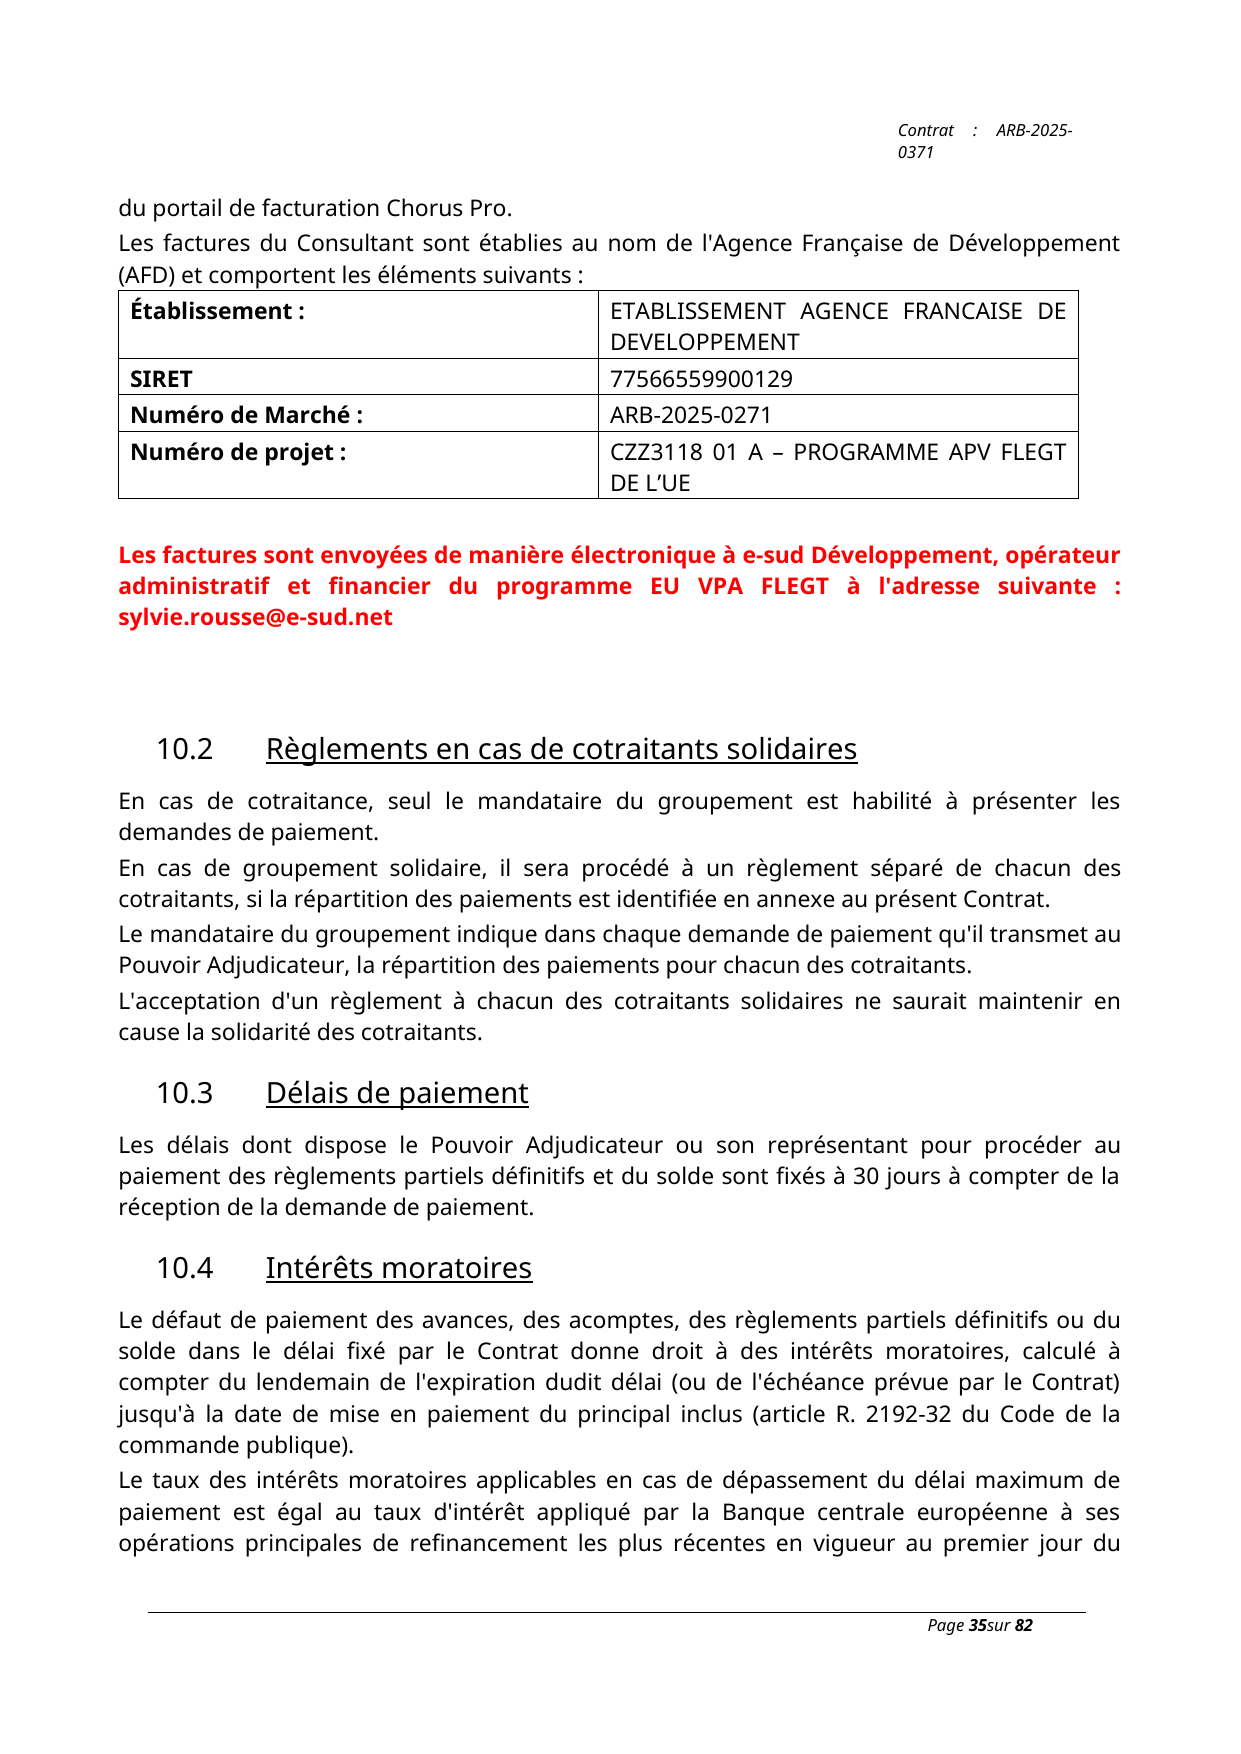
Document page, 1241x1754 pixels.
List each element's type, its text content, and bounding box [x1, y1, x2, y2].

text Délais de paiement [156, 1072, 1122, 1112]
table_cell SIRET [119, 359, 598, 394]
table_cell 77566559900129 [599, 359, 1078, 394]
table_cell CZZ3118 01 A – PROGRAMME APV FLEGT DE L’UE [599, 432, 1078, 498]
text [118, 192, 1122, 223]
text Le mandataire du groupement indique dans chaque demande de paiement qu'il transmet au Pouvoir Adjudicateur, la répartition des paiements pour chacun des cotraitants. [118, 918, 1122, 981]
text Intérêts moratoires [156, 1247, 1122, 1287]
text Les factures du Consultant sont établies au nom de l'Agence Française de Développement (AFD) et comportent les éléments suivants : [118, 227, 1122, 290]
text Le défaut de paiement des avances, des acomptes, des règlements partiels définitifs ou du solde dans le délai fixé par le Contrat donne droit à des intérêts moratoires, calculé à compter du lendemain de l'expiration dudit délai (ou de l'échéance prévue par le Contrat) jusqu'à la date de mise en paiement du principal inclus (article R. 2192-32 du Code de la commande publique). [118, 1304, 1122, 1460]
text En cas de groupement solidaire, il sera procédé à un règlement séparé de chacun des cotraitants, si la répartition des paiements est identifiée en annexe au présent Contrat. [118, 851, 1122, 914]
table_cell Numéro de projet : [119, 432, 598, 498]
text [118, 1464, 1122, 1558]
text Les factures sont envoyées de manière électronique à e-sud Développement, opérateur administratif et financier du programme EU VPA FLEGT à l'adresse suivante : sylvie.rousse@e-sud.net [118, 539, 1122, 633]
table_header Établissement : [119, 291, 598, 358]
text L'acceptation d'un règlement à chacun des cotraitants solidaires ne saurait maintenir en cause la solidarité des cotraitants. [118, 985, 1122, 1047]
text Règlements en cas de cotraitants solidaires [156, 728, 1122, 768]
text Les délais dont dispose le Pouvoir Adjudicateur ou son représentant pour procéder au paiement des règlements partiels définitifs et du solde sont fixés à 30 jours à compter de la réception de la demande de paiement. [118, 1129, 1122, 1222]
text En cas de cotraitance, seul le mandataire du groupement est habilité à présenter les demandes de paiement. [118, 785, 1122, 847]
table_cell ARB-2025-0271 [599, 395, 1078, 431]
table_header ETABLISSEMENT AGENCE FRANCAISE DE DEVELOPPEMENT [599, 291, 1078, 358]
table_cell Numéro de Marché : [119, 395, 598, 431]
